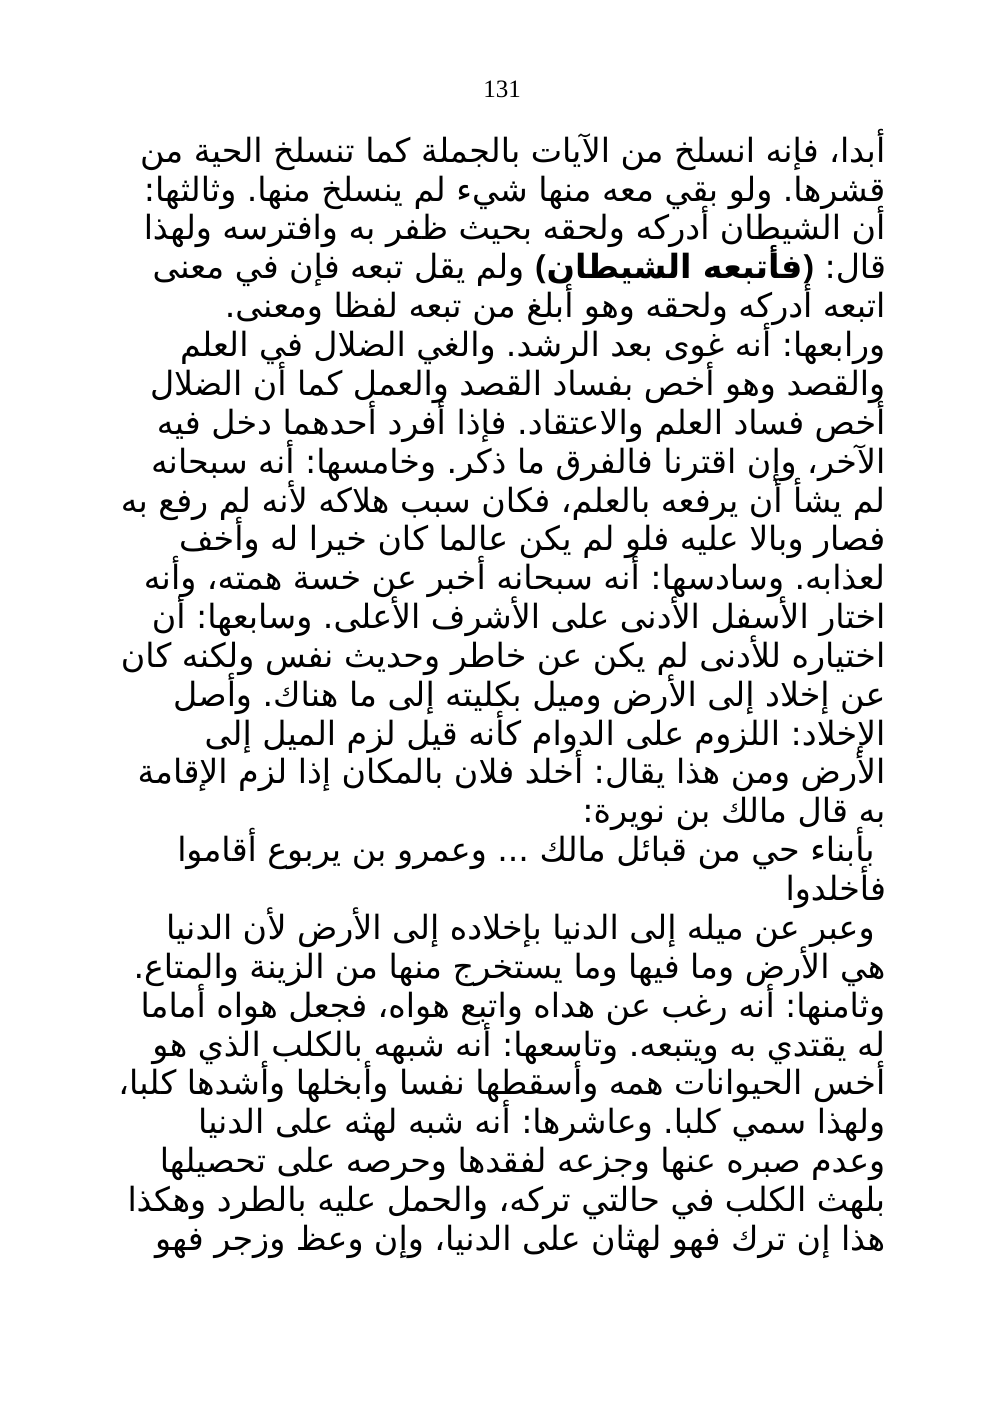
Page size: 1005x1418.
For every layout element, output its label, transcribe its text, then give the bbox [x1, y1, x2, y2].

text بأبناء حي من قبائل مالك ... وعمرو بن يربوع أقاموا فأخلدوا [118, 831, 886, 908]
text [118, 131, 886, 831]
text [118, 908, 886, 1258]
